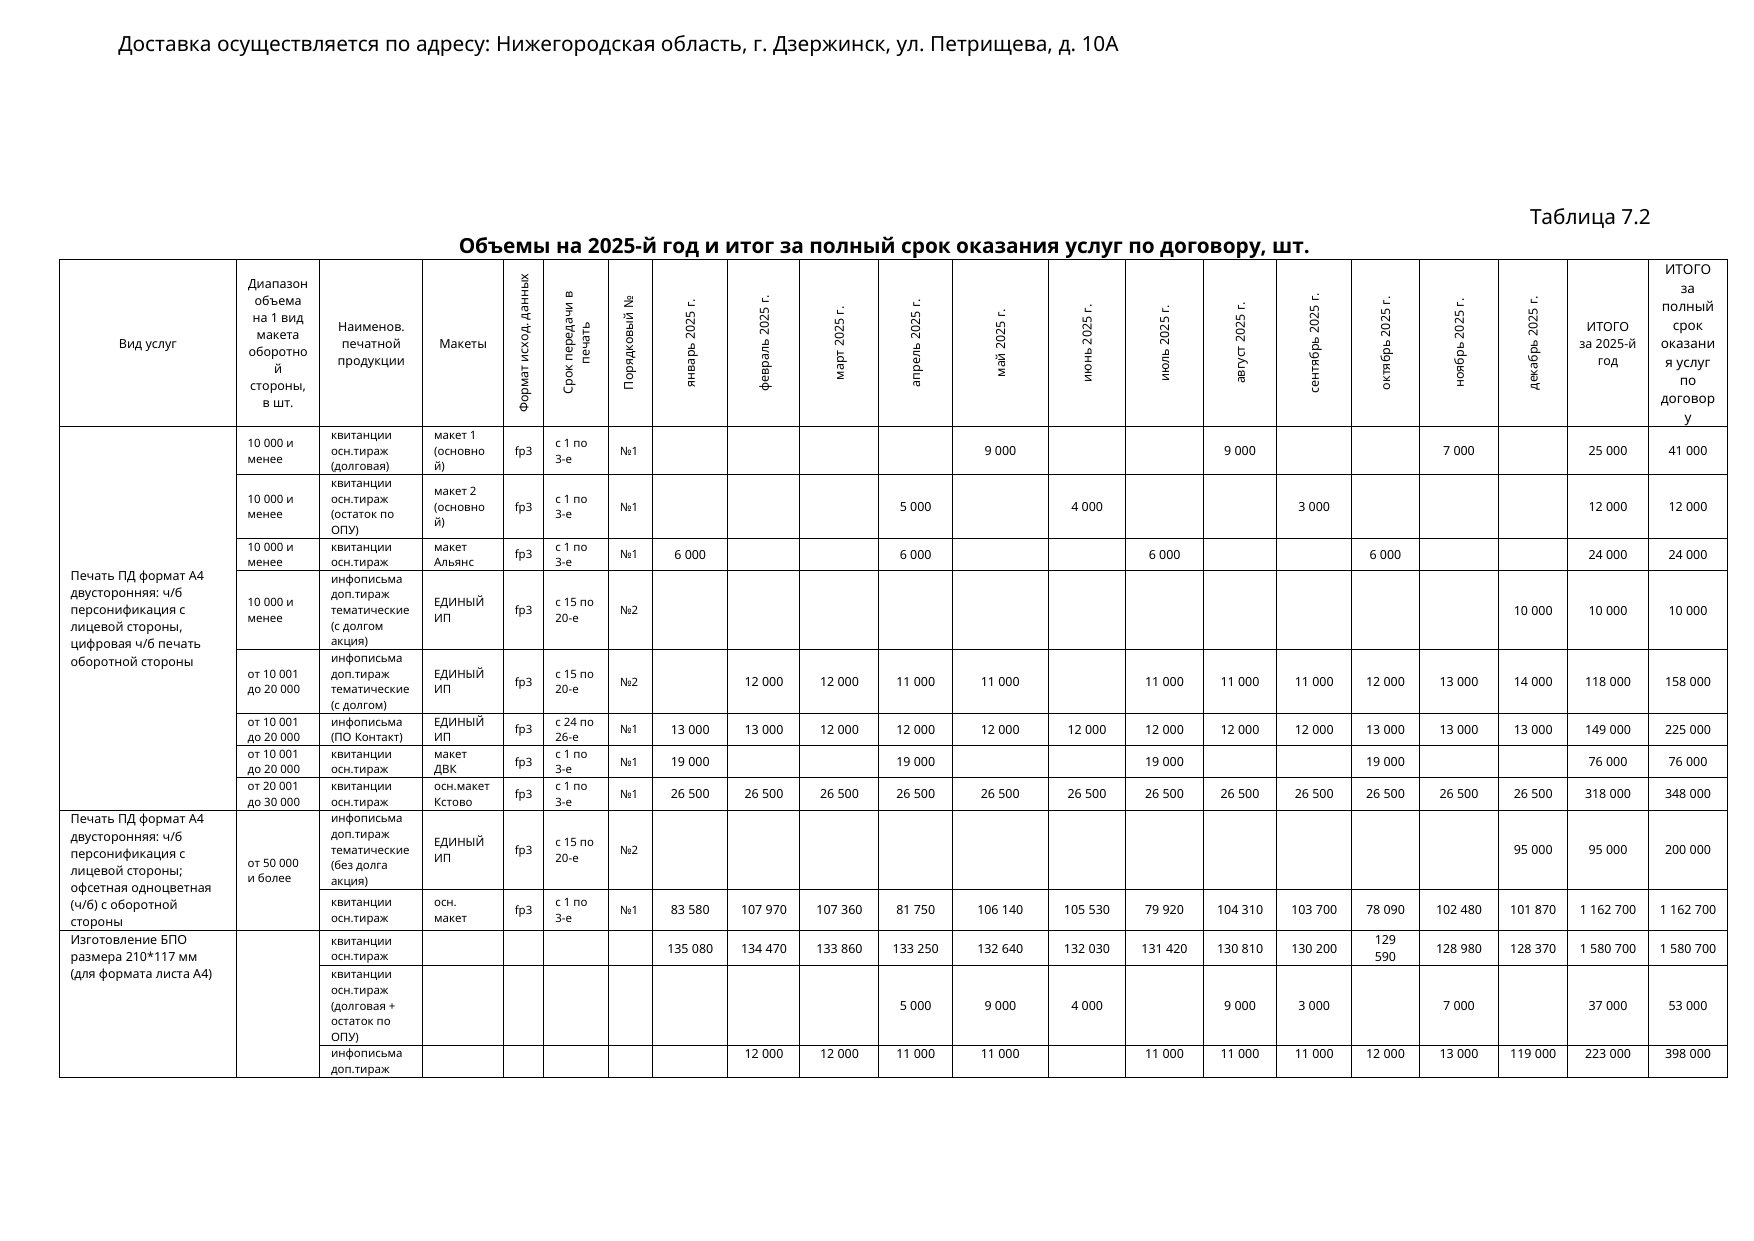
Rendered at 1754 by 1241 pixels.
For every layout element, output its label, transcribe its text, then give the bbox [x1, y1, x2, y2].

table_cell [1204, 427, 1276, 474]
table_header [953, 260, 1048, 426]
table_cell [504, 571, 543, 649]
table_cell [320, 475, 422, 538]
text Объемы на 2025-й год и итог за полный срок оказания услуг по договору, шт. [118, 231, 1651, 259]
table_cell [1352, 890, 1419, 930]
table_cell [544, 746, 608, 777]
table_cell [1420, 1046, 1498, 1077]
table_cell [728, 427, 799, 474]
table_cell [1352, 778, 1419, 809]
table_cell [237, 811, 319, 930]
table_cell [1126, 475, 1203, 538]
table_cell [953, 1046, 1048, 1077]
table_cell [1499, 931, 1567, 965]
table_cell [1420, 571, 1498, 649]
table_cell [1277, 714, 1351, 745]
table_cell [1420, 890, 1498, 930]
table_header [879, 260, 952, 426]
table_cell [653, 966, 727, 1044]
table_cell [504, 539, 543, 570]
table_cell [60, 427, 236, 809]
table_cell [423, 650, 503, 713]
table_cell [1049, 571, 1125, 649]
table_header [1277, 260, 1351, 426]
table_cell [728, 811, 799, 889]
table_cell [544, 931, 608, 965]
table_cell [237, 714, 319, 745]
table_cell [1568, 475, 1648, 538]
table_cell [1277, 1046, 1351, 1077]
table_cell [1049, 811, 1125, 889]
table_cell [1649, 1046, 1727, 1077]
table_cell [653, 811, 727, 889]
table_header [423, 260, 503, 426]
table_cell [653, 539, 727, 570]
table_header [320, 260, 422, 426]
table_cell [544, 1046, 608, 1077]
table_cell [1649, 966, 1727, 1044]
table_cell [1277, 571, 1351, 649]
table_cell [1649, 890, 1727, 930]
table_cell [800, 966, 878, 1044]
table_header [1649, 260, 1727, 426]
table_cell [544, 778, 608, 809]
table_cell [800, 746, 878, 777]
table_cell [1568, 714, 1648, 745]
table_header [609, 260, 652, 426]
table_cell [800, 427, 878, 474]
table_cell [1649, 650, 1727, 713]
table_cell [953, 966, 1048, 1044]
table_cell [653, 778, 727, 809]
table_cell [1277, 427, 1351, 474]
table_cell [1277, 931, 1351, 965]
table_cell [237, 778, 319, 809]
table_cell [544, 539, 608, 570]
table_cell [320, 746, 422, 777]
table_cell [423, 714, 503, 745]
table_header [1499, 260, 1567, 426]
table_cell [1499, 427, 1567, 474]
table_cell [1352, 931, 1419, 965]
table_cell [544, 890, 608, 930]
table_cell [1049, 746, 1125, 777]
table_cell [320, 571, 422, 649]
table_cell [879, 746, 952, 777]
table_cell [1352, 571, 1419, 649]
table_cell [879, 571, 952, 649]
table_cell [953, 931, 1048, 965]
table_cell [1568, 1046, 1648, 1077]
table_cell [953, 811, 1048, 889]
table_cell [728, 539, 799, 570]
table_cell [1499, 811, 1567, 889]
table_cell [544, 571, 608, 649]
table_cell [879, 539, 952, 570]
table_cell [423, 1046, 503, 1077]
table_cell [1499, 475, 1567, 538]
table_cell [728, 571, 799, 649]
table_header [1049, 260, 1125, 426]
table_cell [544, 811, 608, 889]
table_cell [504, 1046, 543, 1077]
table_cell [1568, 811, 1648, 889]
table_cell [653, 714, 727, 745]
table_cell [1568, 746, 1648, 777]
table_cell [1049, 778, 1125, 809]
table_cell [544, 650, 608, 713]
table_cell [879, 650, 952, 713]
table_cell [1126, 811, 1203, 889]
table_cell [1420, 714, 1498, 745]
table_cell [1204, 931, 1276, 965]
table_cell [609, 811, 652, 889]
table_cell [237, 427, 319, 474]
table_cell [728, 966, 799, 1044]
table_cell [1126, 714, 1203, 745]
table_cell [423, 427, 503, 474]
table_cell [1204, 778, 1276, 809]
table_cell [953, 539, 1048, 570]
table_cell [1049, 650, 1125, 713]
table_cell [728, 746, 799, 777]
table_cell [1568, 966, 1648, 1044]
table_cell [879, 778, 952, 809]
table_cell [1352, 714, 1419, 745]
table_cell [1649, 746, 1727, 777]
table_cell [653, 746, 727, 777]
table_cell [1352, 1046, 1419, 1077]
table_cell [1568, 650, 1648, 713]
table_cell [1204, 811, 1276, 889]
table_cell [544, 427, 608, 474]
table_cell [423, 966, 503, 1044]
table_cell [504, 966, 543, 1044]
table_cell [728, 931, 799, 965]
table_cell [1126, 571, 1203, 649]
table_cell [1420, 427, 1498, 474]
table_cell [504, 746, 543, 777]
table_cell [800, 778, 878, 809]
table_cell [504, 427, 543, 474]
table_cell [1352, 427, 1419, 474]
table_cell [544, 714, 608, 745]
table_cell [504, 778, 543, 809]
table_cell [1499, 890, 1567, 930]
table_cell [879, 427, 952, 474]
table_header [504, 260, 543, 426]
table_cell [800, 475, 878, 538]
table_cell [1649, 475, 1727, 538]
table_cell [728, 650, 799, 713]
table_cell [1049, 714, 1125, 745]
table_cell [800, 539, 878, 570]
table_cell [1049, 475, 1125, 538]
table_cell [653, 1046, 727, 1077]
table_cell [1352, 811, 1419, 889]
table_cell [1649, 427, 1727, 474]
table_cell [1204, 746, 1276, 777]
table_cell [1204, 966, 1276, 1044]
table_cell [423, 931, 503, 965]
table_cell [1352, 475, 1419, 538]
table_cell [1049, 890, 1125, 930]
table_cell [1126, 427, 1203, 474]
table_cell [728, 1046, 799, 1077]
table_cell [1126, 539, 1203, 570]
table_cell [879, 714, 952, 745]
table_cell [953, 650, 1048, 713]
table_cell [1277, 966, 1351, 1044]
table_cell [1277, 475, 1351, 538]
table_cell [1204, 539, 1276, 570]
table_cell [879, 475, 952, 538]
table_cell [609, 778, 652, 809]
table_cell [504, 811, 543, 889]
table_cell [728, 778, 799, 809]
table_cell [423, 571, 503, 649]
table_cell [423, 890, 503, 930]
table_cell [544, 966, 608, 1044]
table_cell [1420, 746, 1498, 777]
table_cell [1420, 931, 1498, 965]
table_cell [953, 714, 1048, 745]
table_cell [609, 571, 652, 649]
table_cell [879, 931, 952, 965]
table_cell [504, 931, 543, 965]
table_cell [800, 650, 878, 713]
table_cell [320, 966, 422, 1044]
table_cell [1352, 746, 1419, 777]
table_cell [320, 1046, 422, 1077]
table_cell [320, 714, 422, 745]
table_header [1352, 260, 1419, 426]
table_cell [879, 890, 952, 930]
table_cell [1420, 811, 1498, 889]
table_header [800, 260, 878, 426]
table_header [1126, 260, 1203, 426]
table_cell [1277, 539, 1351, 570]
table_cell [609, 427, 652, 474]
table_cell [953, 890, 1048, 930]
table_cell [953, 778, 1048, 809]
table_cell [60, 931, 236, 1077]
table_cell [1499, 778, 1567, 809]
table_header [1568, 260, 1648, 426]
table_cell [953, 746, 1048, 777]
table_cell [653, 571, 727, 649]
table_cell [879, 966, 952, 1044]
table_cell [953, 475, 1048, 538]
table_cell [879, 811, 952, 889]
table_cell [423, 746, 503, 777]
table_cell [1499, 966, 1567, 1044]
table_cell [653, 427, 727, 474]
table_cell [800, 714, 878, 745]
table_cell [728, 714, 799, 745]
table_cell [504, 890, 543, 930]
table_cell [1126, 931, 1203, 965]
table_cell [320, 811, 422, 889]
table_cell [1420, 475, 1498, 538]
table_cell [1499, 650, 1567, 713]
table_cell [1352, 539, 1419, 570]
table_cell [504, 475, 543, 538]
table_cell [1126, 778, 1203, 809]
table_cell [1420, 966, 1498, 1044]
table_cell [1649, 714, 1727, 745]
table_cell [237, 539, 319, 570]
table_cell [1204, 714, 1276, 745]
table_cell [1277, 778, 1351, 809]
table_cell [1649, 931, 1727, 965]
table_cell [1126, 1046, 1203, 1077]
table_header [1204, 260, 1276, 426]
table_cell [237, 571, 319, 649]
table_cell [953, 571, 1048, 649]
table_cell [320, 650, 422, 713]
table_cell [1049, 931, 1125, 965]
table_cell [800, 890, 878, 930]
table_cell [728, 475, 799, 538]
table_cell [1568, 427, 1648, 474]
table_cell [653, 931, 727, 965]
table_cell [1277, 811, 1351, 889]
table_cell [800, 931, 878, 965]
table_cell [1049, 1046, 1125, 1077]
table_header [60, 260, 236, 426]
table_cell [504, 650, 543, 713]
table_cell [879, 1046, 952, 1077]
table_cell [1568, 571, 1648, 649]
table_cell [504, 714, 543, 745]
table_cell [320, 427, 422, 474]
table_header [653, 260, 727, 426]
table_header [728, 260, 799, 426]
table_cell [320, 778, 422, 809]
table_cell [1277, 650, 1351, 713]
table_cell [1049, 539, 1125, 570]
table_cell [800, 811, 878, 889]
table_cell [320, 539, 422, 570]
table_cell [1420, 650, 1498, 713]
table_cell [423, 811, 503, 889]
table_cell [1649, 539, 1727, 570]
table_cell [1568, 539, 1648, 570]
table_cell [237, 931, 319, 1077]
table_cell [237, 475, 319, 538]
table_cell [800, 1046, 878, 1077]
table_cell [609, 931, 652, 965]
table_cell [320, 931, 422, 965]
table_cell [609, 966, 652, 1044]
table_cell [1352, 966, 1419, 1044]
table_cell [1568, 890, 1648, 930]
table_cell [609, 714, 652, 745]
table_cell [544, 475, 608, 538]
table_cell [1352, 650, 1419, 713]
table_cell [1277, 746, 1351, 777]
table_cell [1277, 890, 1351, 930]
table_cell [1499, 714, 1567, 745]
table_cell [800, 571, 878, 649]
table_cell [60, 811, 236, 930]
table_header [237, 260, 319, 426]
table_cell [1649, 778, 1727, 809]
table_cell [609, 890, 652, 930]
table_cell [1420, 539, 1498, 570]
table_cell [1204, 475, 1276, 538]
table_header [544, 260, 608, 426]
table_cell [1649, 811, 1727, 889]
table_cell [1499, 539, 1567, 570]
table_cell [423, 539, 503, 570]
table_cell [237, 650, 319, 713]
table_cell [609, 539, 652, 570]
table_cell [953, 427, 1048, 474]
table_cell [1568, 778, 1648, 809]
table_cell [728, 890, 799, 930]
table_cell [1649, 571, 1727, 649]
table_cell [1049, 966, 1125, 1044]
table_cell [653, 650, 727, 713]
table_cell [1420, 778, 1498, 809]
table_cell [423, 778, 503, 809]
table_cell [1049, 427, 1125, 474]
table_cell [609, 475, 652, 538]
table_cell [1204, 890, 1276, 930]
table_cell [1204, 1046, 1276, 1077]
text Доставка осуществляется по адресу: Нижегородская область, г. Дзержинск, ул. Петрищева, д. 10А [118, 29, 1651, 58]
text Таблица 7.2 [118, 202, 1651, 231]
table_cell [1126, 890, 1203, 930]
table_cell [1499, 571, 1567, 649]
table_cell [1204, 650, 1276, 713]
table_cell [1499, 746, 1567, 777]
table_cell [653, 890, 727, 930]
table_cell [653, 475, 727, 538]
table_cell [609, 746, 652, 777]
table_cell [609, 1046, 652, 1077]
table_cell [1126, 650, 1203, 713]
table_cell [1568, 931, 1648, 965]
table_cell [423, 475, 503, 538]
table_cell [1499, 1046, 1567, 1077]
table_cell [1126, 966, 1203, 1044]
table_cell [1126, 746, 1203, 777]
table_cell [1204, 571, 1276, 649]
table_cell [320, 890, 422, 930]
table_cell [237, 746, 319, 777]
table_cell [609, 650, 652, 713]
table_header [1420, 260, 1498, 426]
